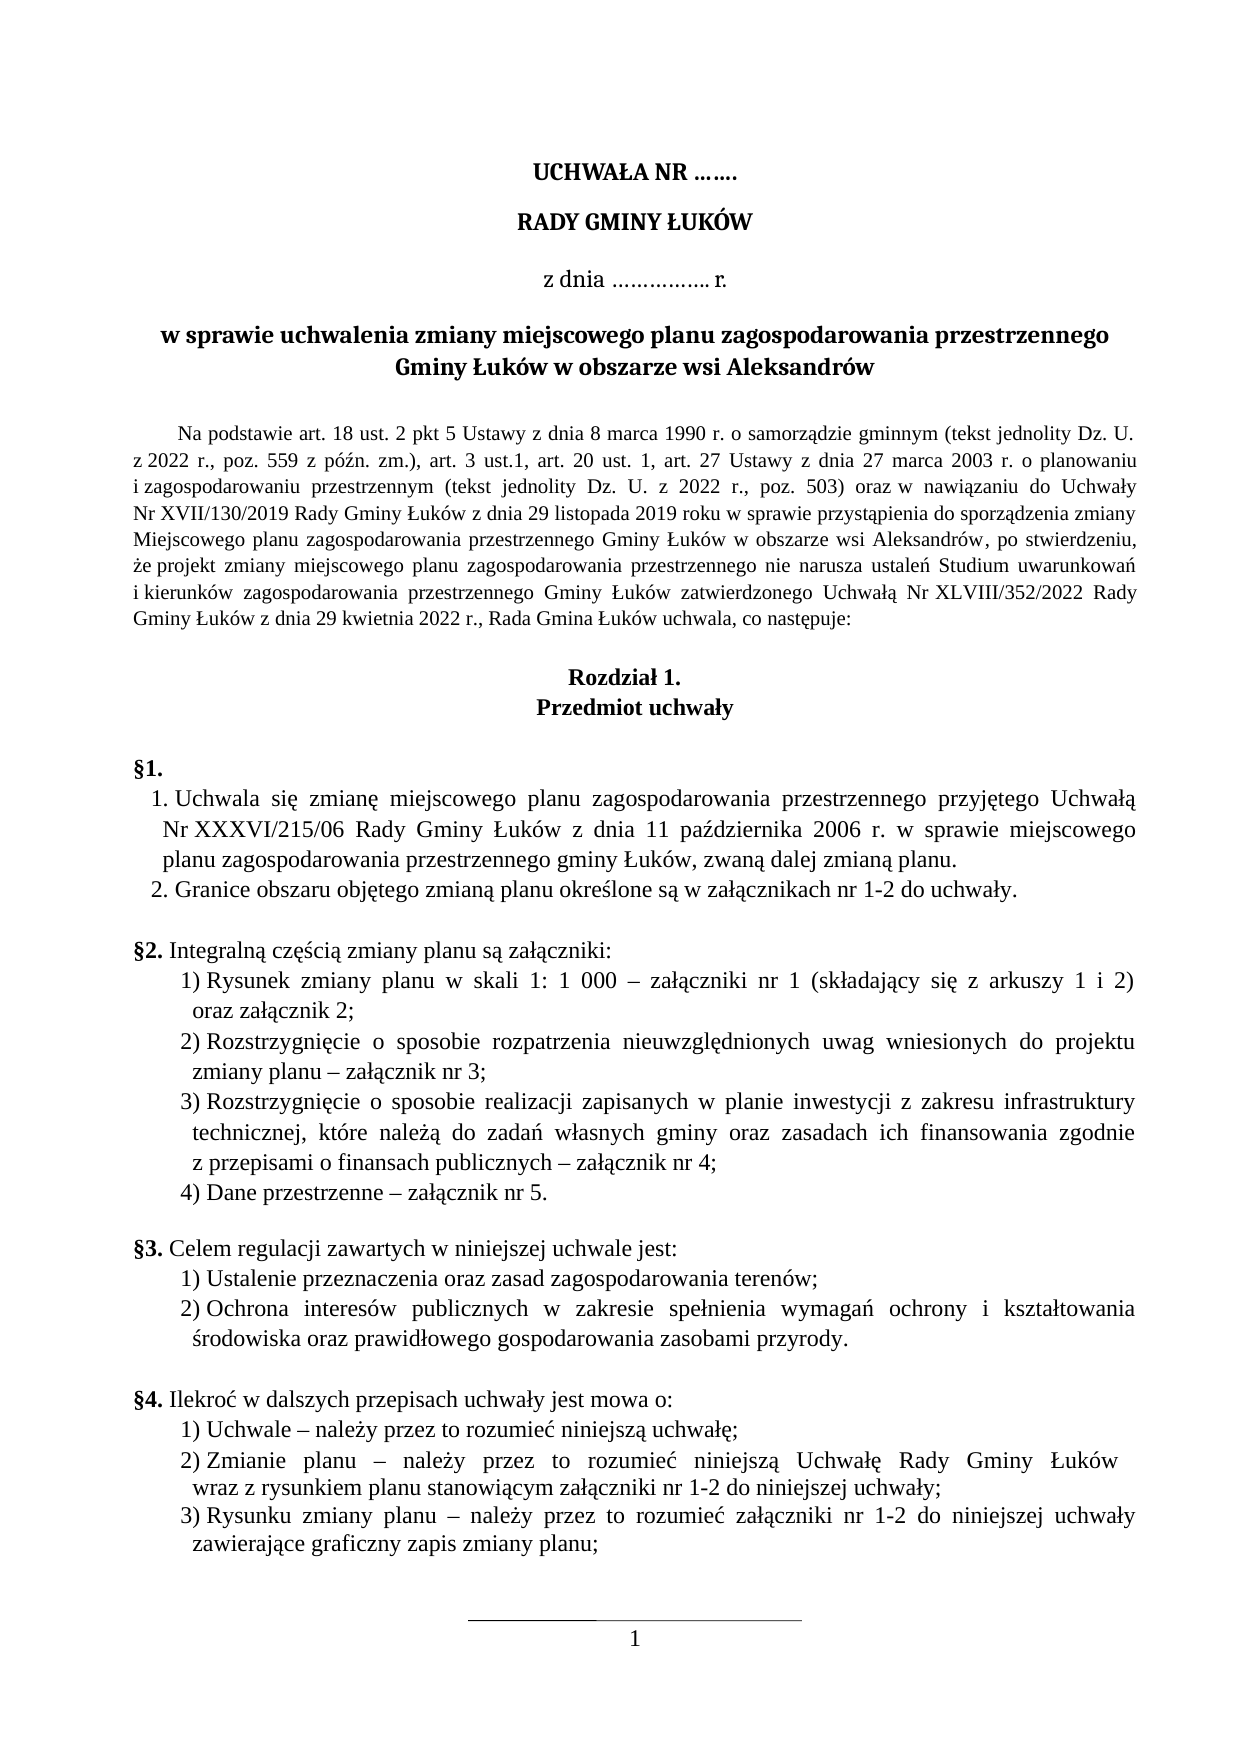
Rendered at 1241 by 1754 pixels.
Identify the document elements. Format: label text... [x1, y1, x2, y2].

list Uchwale – należy przez to rozumieć niniejszą uchwałę; [180, 1415, 1137, 1443]
subtitle UCHWAŁA NR ……. [133, 158, 1137, 187]
list Celem regulacji zawartych w niniejszej uchwale jest: [133, 1233, 1137, 1261]
list Przedmiot uchwały [133, 663, 1137, 721]
list Rozstrzygnięcie o sposobie realizacji zapisanych w planie inwestycji z zakresu infrastruktury technicznej, które należą do zadań własnych gminy oraz zasadach ich finansowania zgodnie z przepisami o finansach publicznych – załącznik nr 4; [180, 1087, 1137, 1176]
list Dane przestrzenne – załącznik nr 5. [180, 1178, 1137, 1206]
list Ustalenie przeznaczenia oraz zasad zagospodarowania terenów; [180, 1264, 1137, 1291]
subtitle z dnia ……………. r. [133, 265, 1137, 293]
list Rysunku zmiany planu – należy przez to rozumieć załączniki nr 1-2 do niniejszej uchwały zawierające graficzny zapis zmiany planu; [180, 1501, 1137, 1556]
subtitle w sprawie uchwalenia zmiany miejscowego planu zagospodarowania przestrzennego Gminy Łuków w obszarze wsi Aleksandrów [133, 321, 1137, 382]
list Granice obszaru objętego zmianą planu określone są w załącznikach nr 1-2 do uchwały. [151, 875, 1137, 903]
list Ochrona interesów publicznych w zakresie spełnienia wymagań ochrony i kształtowania środowiska oraz prawidłowego gospodarowania zasobami przyrody. [180, 1294, 1137, 1352]
list Integralną częścią zmiany planu są załączniki: [133, 936, 1137, 963]
text Na podstawie art. 18 ust. 2 pkt 5 Ustawy z dnia 8 marca 1990 r. o samorządzie gminnym (tekst jednolity Dz. U. z 2022 r., poz. 559 z późn. zm.), art. 3 ust.1, art. 20 ust. 1, art. 27 Ustawy z dnia 27 marca 2003 r. o planowaniu i zagospodarowaniu przestrzennym (tekst jednolity Dz. U. z 2022 r., poz. 503) oraz w nawiązaniu do Uchwały Nr XVII/130/2019 Rady Gminy Łuków z dnia 29 listopada 2019 roku w sprawie przystąpienia do sporządzenia zmiany Miejscowego planu zagospodarowania przestrzennego Gminy Łuków w obszarze wsi Aleksandrów, po stwierdzeniu, że projekt zmiany miejscowego planu zagospodarowania przestrzennego nie narusza ustaleń Studium uwarunkowań i kierunków zagospodarowania przestrzennego Gminy Łuków zatwierdzonego Uchwałą Nr XLVIII/352/2022 Rady Gminy Łuków z dnia 29 kwietnia 2022 r., Rada Gmina Łuków uchwala, co następuje: [133, 421, 1137, 630]
list Ilekroć w dalszych przepisach uchwały jest mowa o: [133, 1385, 1137, 1413]
subtitle RADY GMINY ŁUKÓW [133, 208, 1137, 237]
list Rozstrzygnięcie o sposobie rozpatrzenia nieuwzględnionych uwag wniesionych do projektu zmiany planu – załącznik nr 3; [180, 1027, 1137, 1085]
list Zmianie planu – należy przez to rozumieć niniejszą Uchwałę Rady Gminy Łuków wraz z rysunkiem planu stanowiącym załączniki nr 1-2 do niniejszej uchwały; [180, 1446, 1137, 1501]
list Uchwala się zmianę miejscowego planu zagospodarowania przestrzennego przyjętego Uchwałą Nr XXXVI/215/06 Rady Gminy Łuków z dnia 11 października 2006 r. w sprawie miejscowego planu zagospodarowania przestrzennego gminy Łuków, zwaną dalej zmianą planu. [151, 784, 1137, 872]
list Rysunek zmiany planu w skali 1: 1 000 – załączniki nr 1 (składający się z arkuszy 1 i 2) oraz załącznik 2; [180, 966, 1137, 1024]
